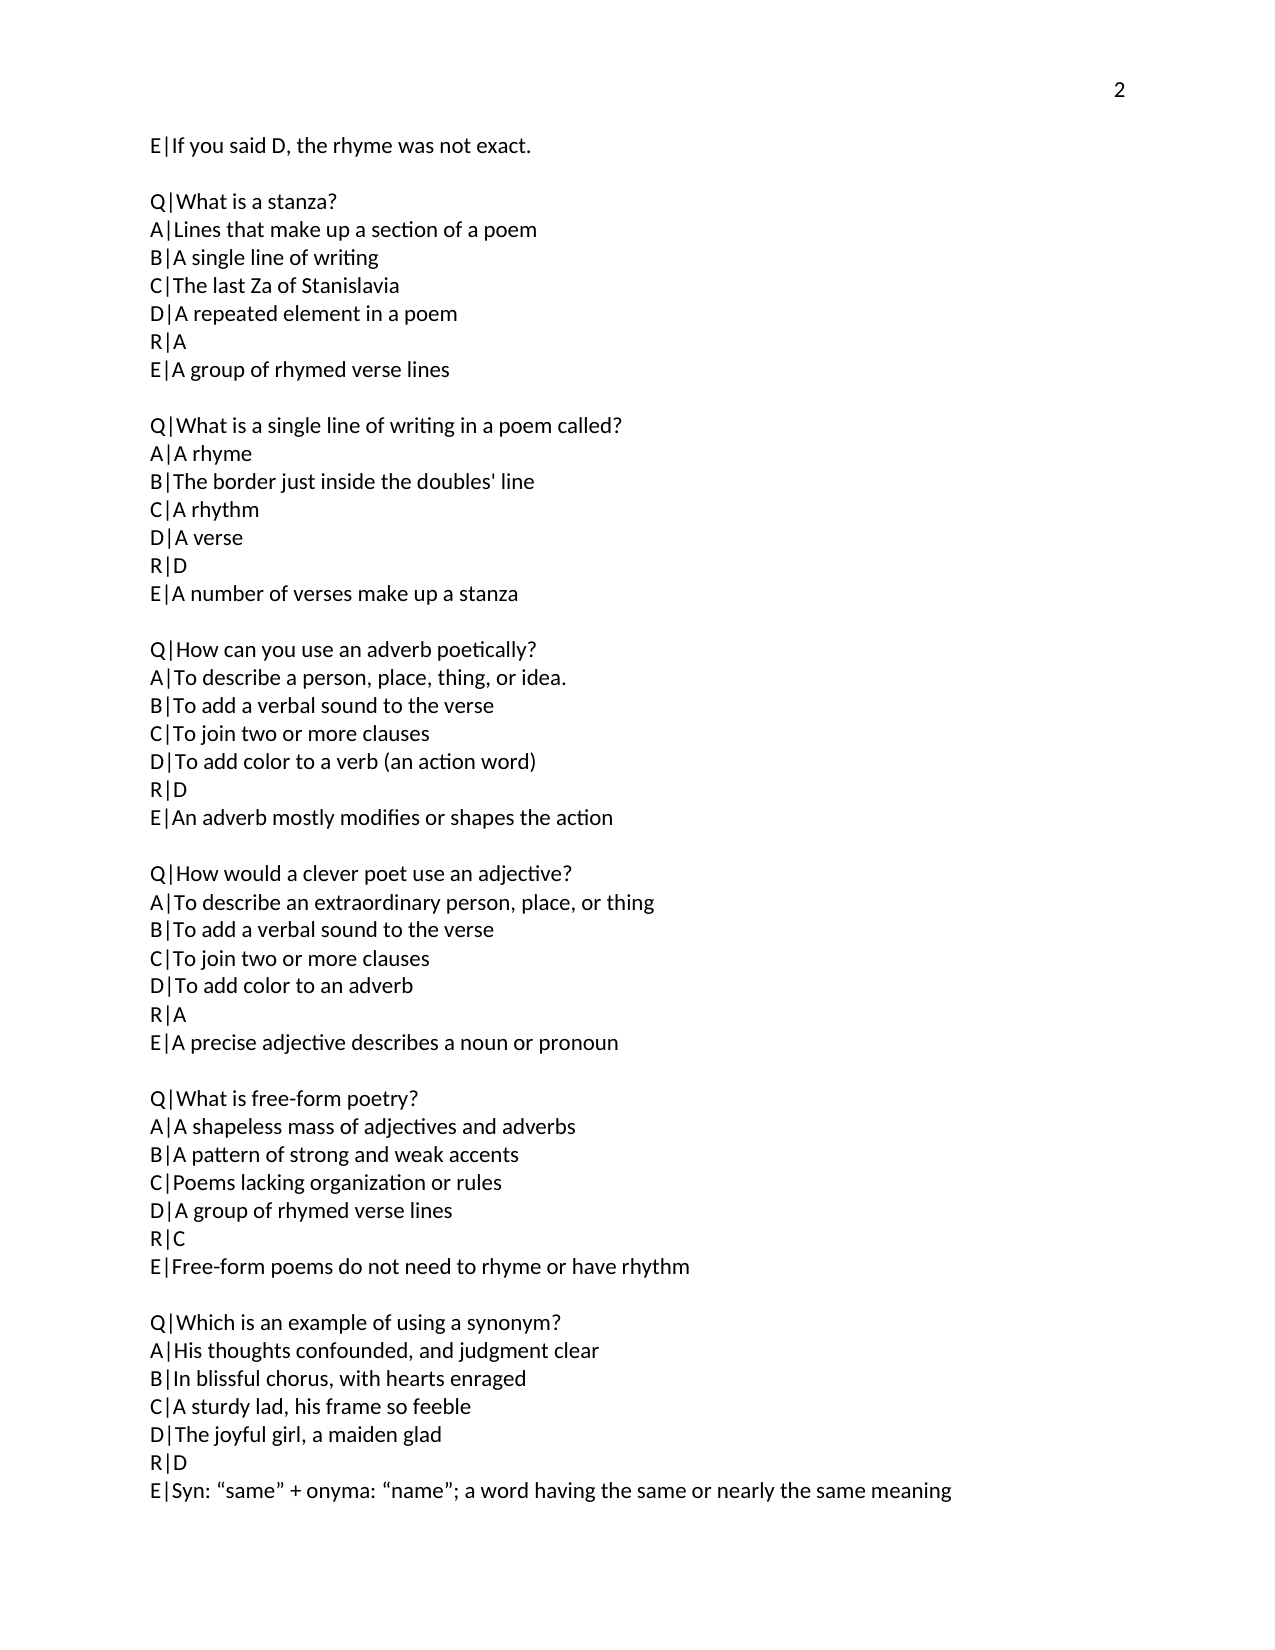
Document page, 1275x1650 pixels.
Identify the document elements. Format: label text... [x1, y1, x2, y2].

text E|A group of rhymed verse lines [150, 355, 1125, 383]
text Q|What is a single line of writing in a poem called? [150, 411, 1125, 439]
text Q|Which is an example of using a synonym? [150, 1308, 1125, 1336]
text R|D [150, 1448, 1125, 1476]
text E|If you said D, the rhyme was not exact. [150, 131, 1125, 159]
text C|The last Za of Stanislavia [150, 271, 1125, 299]
text R|D [150, 776, 1125, 803]
text A|To describe an extraordinary person, place, or thing [150, 888, 1125, 916]
text C|Poems lacking organization or rules [150, 1168, 1125, 1196]
text R|D [150, 551, 1125, 579]
text B|In blissful chorus, with hearts enraged [150, 1364, 1125, 1392]
text E|Syn: “same” + onyma: “name”; a word having the same or nearly the same meaning [150, 1476, 1125, 1504]
text D|A group of rhymed verse lines [150, 1196, 1125, 1224]
text B|To add a verbal sound to the verse [150, 691, 1125, 719]
text A|His thoughts confounded, and judgment clear [150, 1336, 1125, 1364]
text A|Lines that make up a section of a poem [150, 215, 1125, 243]
text E|A precise adjective describes a noun or pronoun [150, 1028, 1125, 1056]
text E|Free-form poems do not need to rhyme or have rhythm [150, 1252, 1125, 1280]
text Q|How can you use an adverb poetically? [150, 635, 1125, 663]
text Q|How would a clever poet use an adjective? [150, 859, 1125, 888]
text A|A rhyme [150, 439, 1125, 467]
text B|A single line of writing [150, 243, 1125, 271]
text D|A repeated element in a poem [150, 299, 1125, 327]
text Q|What is a stanza? [150, 187, 1125, 215]
text E|A number of verses make up a stanza [150, 579, 1125, 607]
text D|The joyful girl, a maiden glad [150, 1420, 1125, 1448]
text D|To add color to an adverb [150, 972, 1125, 1000]
text D|A verse [150, 523, 1125, 551]
text R|C [150, 1224, 1125, 1252]
text C|A sturdy lad, his frame so feeble [150, 1392, 1125, 1420]
text A|A shapeless mass of adjectives and adverbs [150, 1112, 1125, 1140]
text D|To add color to a verb (an action word) [150, 747, 1125, 776]
text C|To join two or more clauses [150, 719, 1125, 747]
text E|An adverb mostly modifies or shapes the action [150, 803, 1125, 832]
text B|A pattern of strong and weak accents [150, 1140, 1125, 1168]
text R|A [150, 1000, 1125, 1028]
text R|A [150, 327, 1125, 355]
text C|To join two or more clauses [150, 944, 1125, 972]
text A|To describe a person, place, thing, or idea. [150, 663, 1125, 691]
text Q|What is free-form poetry? [150, 1084, 1125, 1112]
text B|To add a verbal sound to the verse [150, 916, 1125, 944]
text B|The border just inside the doubles' line [150, 467, 1125, 495]
text C|A rhythm [150, 495, 1125, 523]
